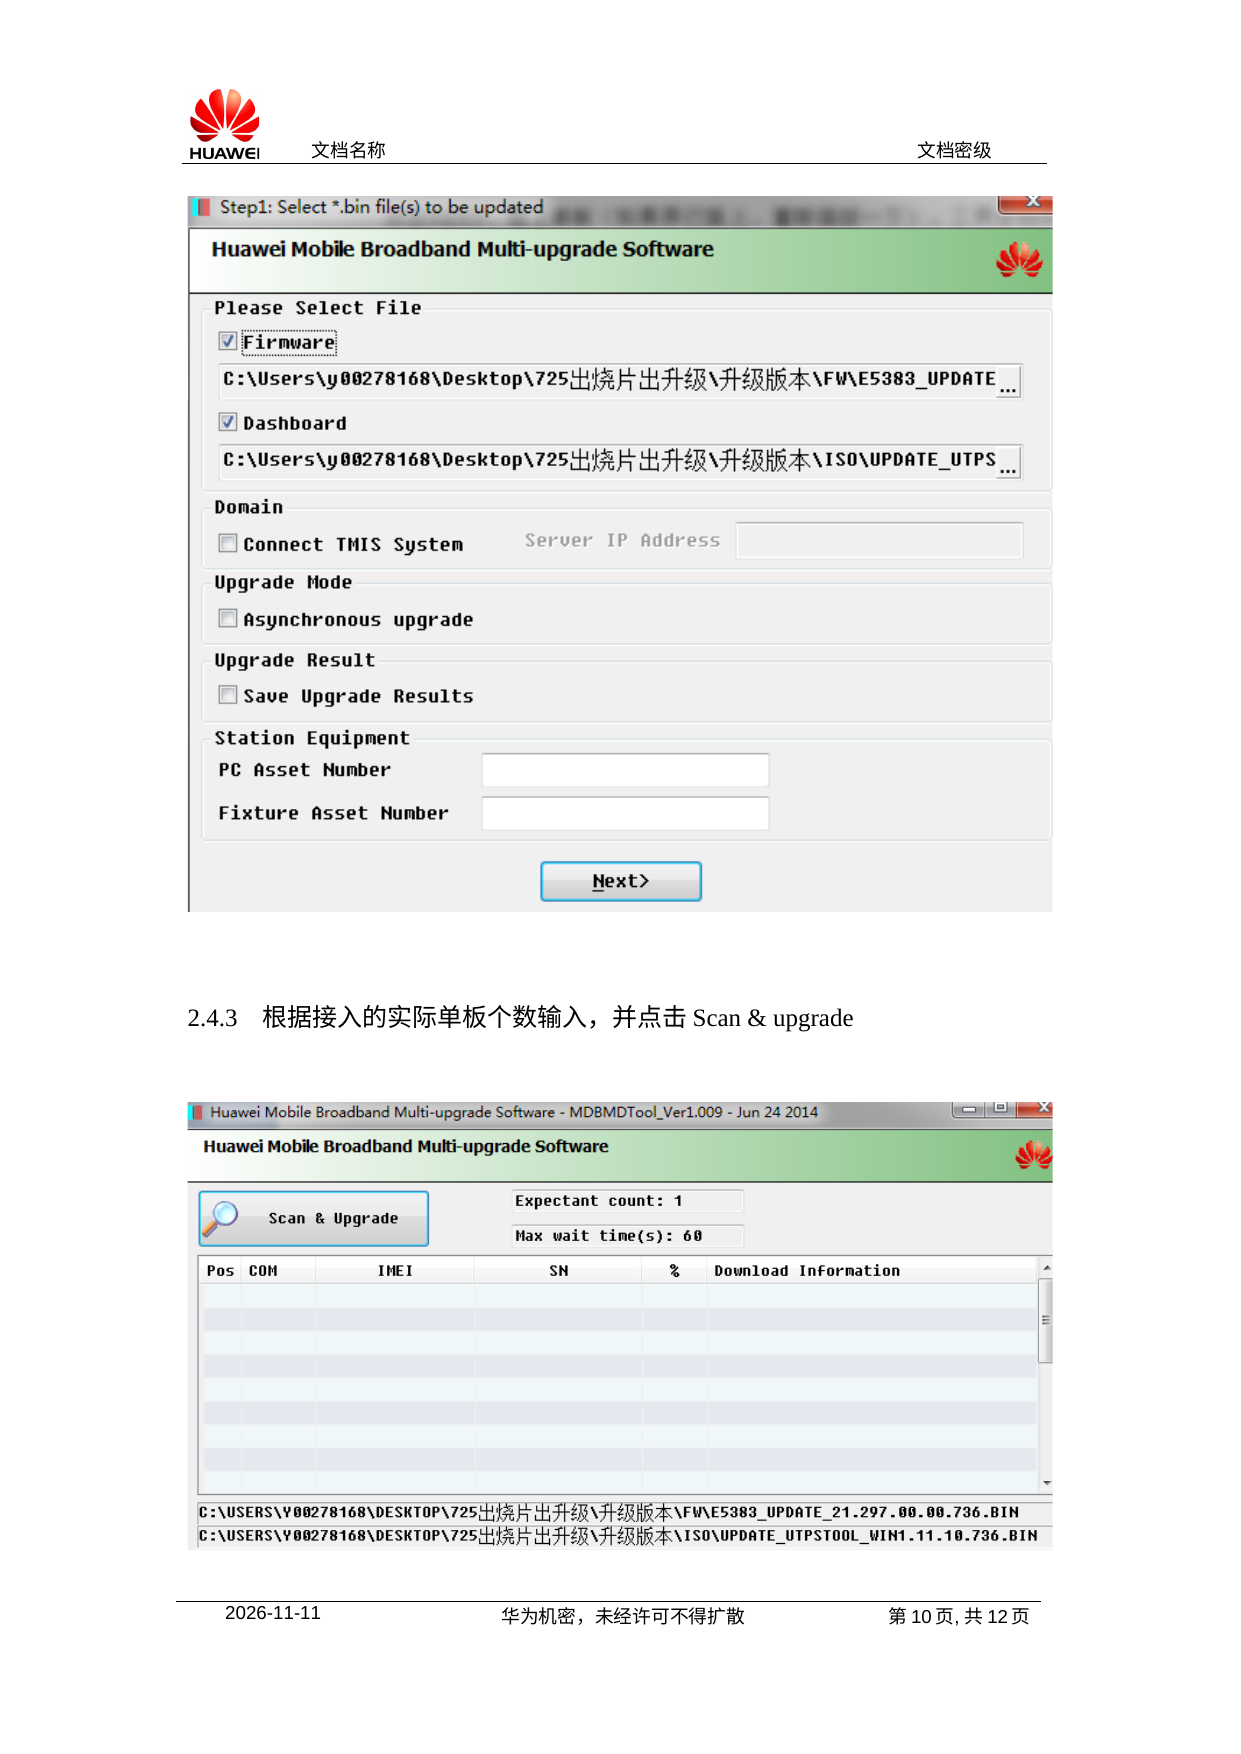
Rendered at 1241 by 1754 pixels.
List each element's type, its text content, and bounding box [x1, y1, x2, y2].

subtitle 根据接入的实际单板个数输入，并点击Scan & upgrade [187, 983, 1053, 1048]
picture [187, 196, 1053, 912]
picture [187, 1102, 1053, 1550]
picture [190, 89, 260, 159]
